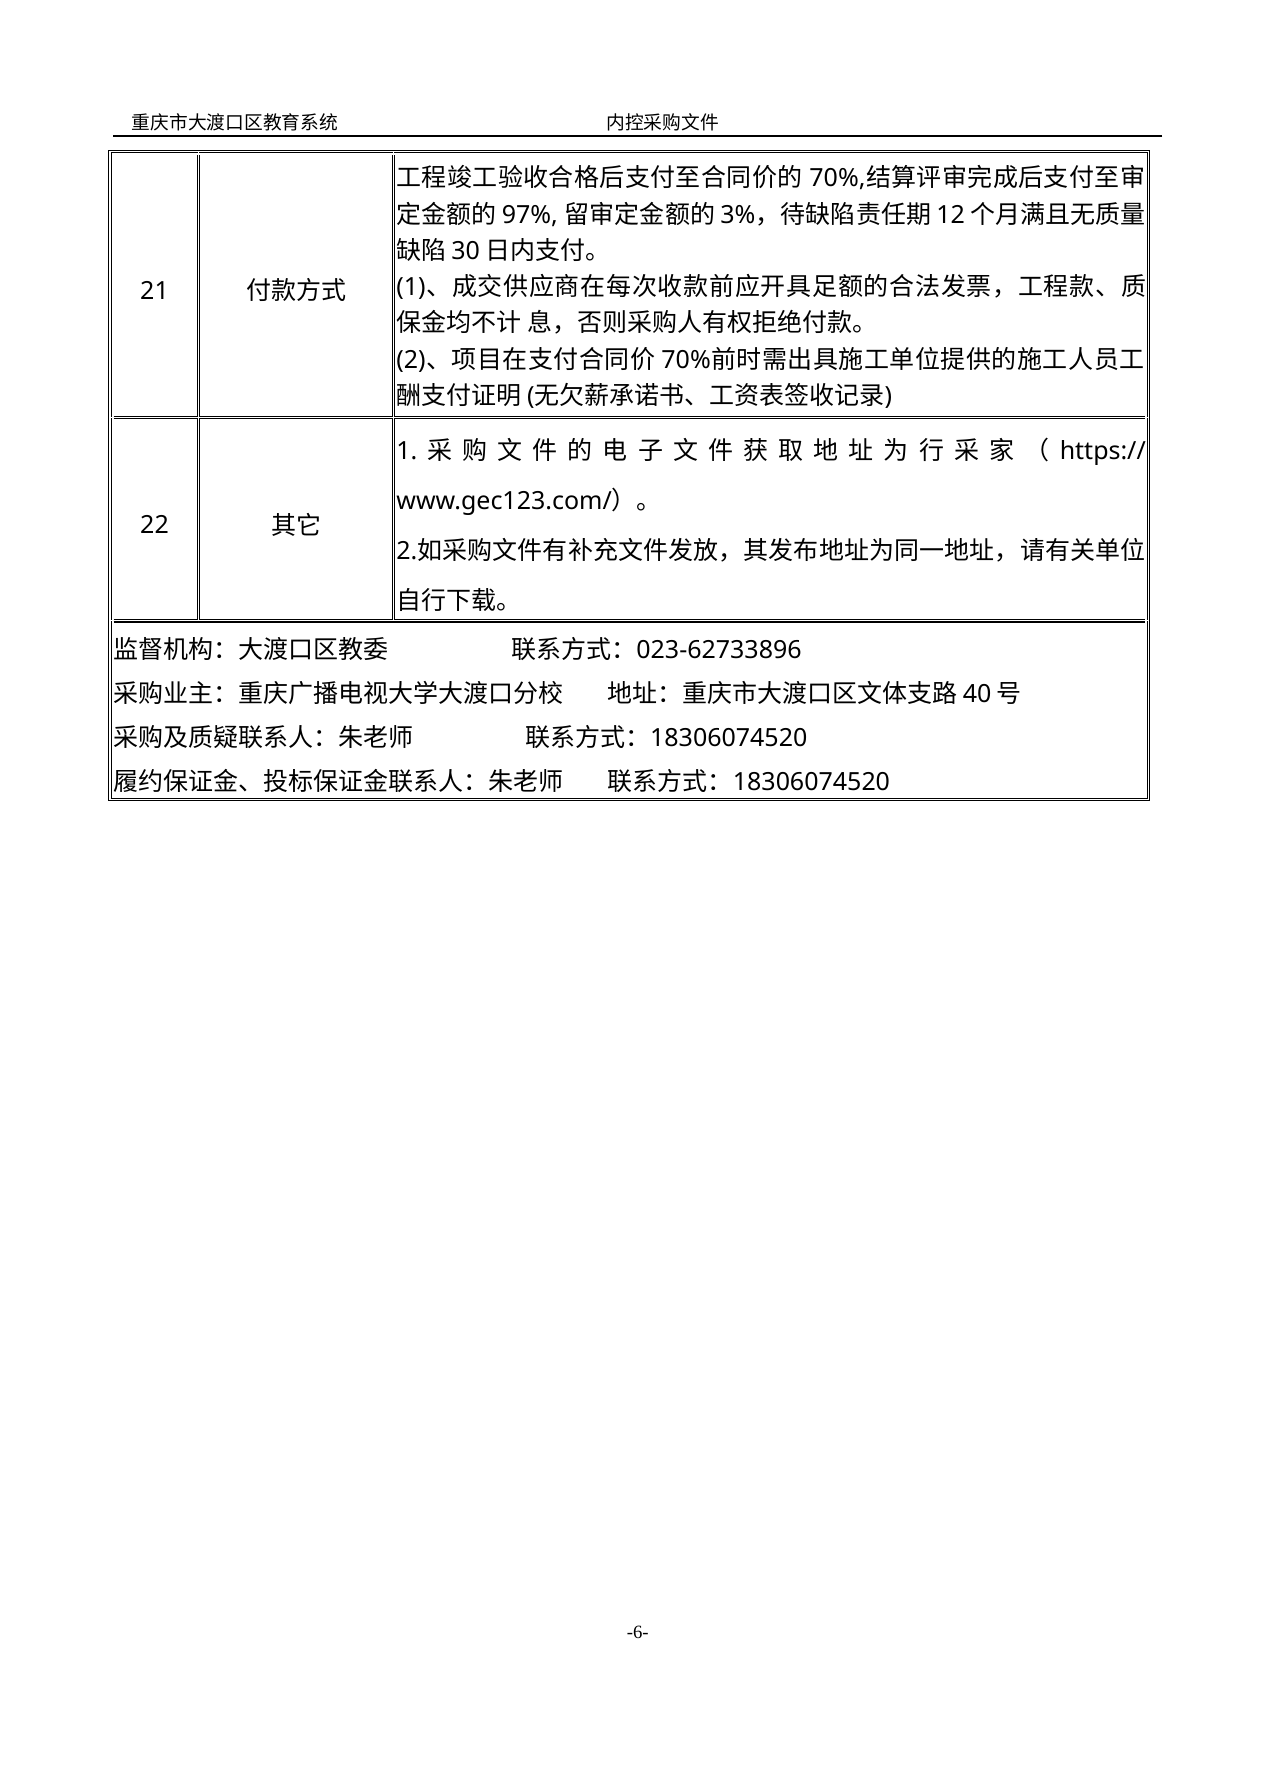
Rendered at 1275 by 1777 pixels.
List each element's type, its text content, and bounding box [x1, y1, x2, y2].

table_cell 监督机构：大渡口区教委 联系方式：023-62733896 采购业主：重庆广播电视大学大渡口分校 地址：重庆市大渡口区文体支路40号 采购及质疑联系人：朱老师 联系方式：18306074520 履约保证金、投标保证金联系人：朱老师 联系方式：18306074520 [110, 619, 1149, 797]
table_cell 22 [110, 416, 198, 619]
table_cell 1.采购文件的电子文件获取地址为行采家（https://www.gec123.com/）。 2.如采购文件有补充文件发放，其发布地址为同一地址，请有关单位自行下载。 [393, 416, 1149, 619]
table_cell 工程竣工验收合格后支付至合同价的70%,结算评审完成后支付至审定金额的97%, 留审定金额的3%，待缺陷责任期12个月满且无质量缺陷30日内支付。 (1)、成交供应商在每次收款前应开具足额的合法发票，工程款、质保金均不计 息，否则采购人有权拒绝付款。 (2)、项目在支付合同价70%前时需出具施工单位提供的施工人员工酬支付证明 (无欠薪承诺书、工资表签收记录) [393, 153, 1147, 416]
table_cell 其它 [200, 419, 392, 619]
table_cell 21 [112, 153, 198, 416]
table_cell 付款方式 [199, 153, 393, 416]
